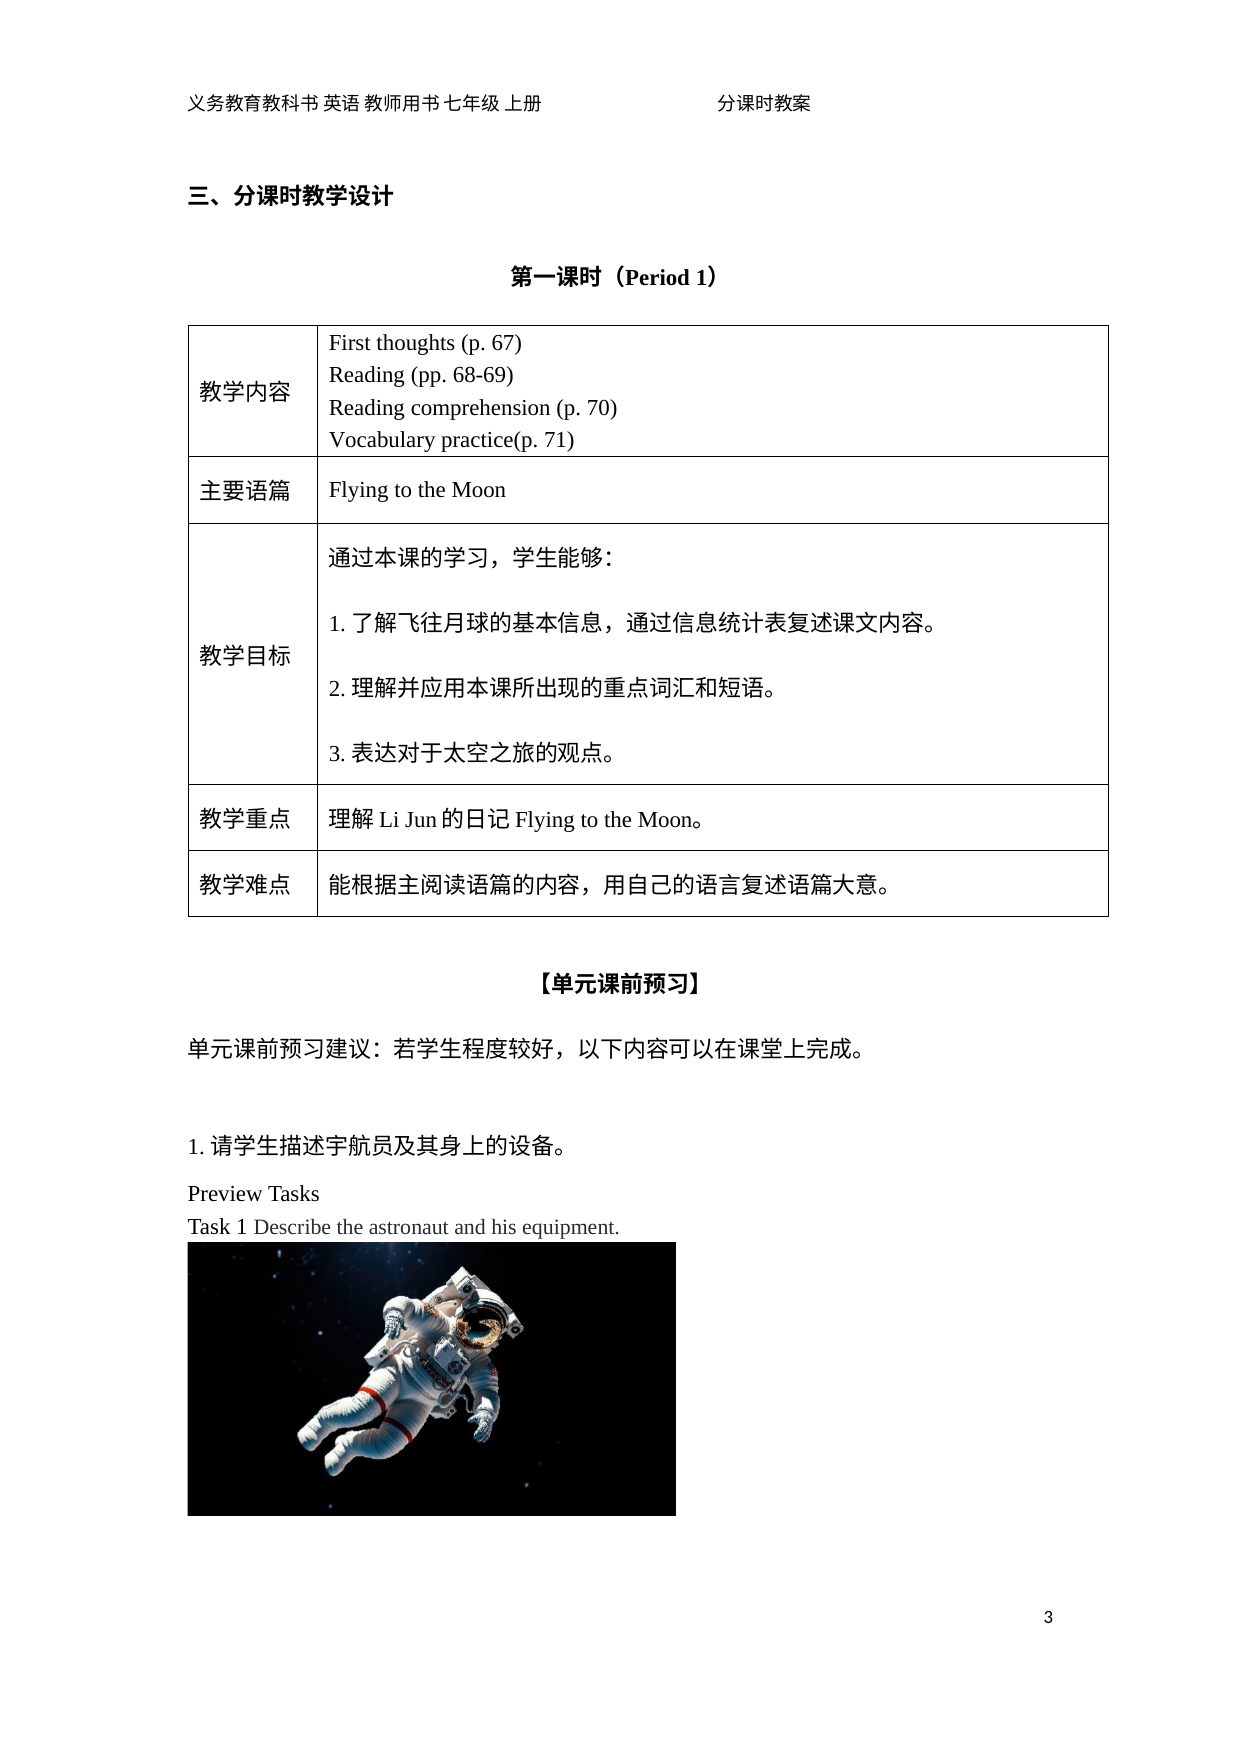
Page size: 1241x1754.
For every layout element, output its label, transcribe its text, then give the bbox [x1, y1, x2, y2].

text Preview Tasks [187, 1177, 1053, 1210]
text 1. 请学生描述宇航员及其身上的设备。 [187, 1112, 1053, 1177]
table_cell 主要语篇 [189, 457, 317, 523]
text 三、分课时教学设计 [187, 162, 1053, 227]
table_cell Flying to the Moon [318, 457, 1108, 523]
table_header 教学内容 [189, 326, 317, 456]
picture [187, 1242, 676, 1516]
table_cell 能根据主阅读语篇的内容，用自己的语言复述语篇大意。 [318, 851, 1108, 916]
table_header First thoughts (p. 67) Reading (pp. 68-69) Reading comprehension (p. 70) Vocabulary practice(p. 71) [318, 326, 1108, 456]
table_cell 理解Li Jun的日记Flying to the Moon。 [318, 785, 1108, 850]
text 【单元课前预习】 [187, 950, 1053, 1015]
table_cell 通过本课的学习，学生能够： 1. 了解飞往月球的基本信息，通过信息统计表复述课文内容。 2. 理解并应用本课所出现的重点词汇和短语。 3. 表达对于太空之旅的观点。 [318, 524, 1108, 784]
table_cell 教学重点 [189, 785, 317, 850]
table_cell 教学目标 [189, 524, 317, 784]
text Task 1 Describe the astronaut and his equipment. [187, 1210, 1053, 1242]
text 第一课时（Period 1） [187, 243, 1053, 308]
text 单元课前预习建议：若学生程度较好，以下内容可以在课堂上完成。 [187, 1015, 1053, 1080]
table_cell 教学难点 [189, 851, 317, 916]
